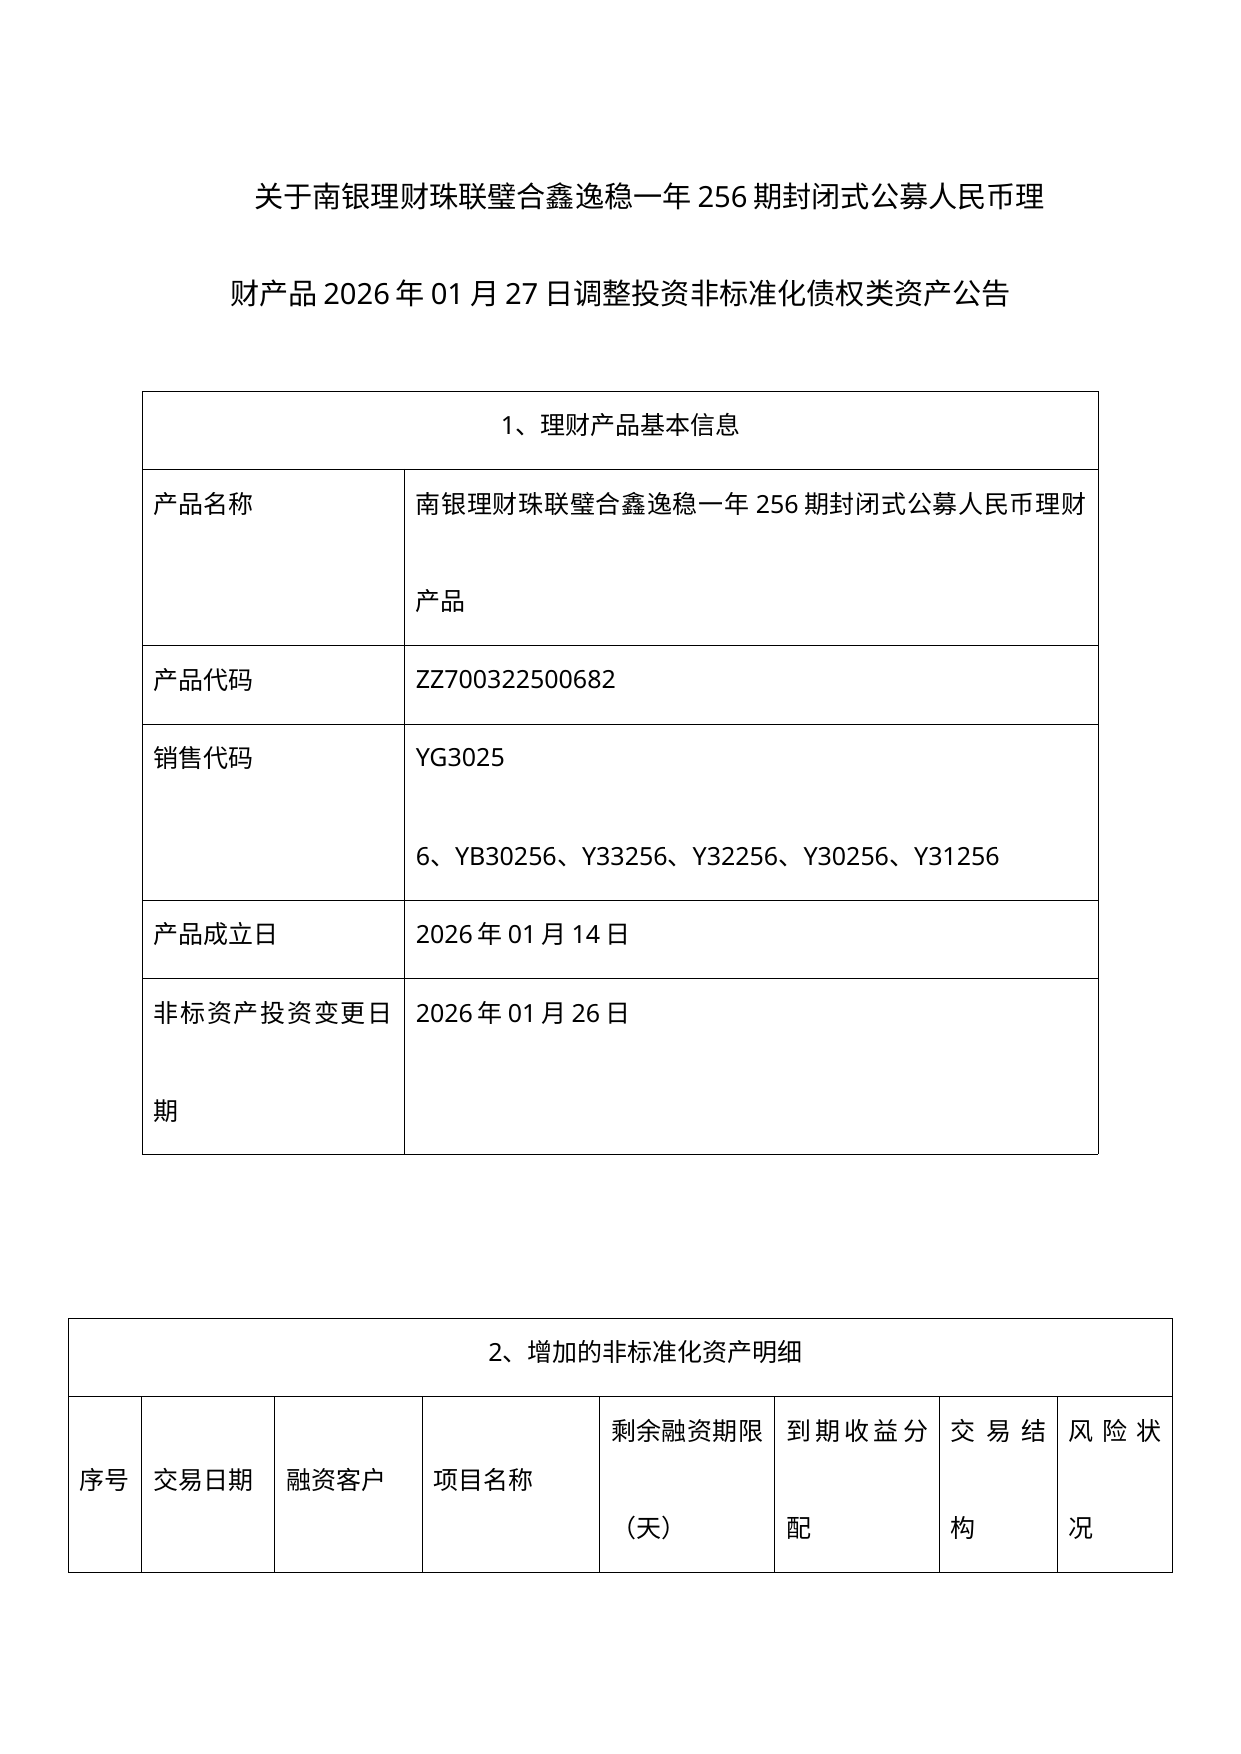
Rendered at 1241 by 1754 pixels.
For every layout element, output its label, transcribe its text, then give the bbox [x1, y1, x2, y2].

table_cell 2026年01月26日 [405, 979, 1098, 1154]
table_cell 产品名称 [143, 470, 404, 645]
table_cell 南银理财珠联璧合鑫逸稳一年256期封闭式公募人民币理财产品 [405, 470, 1098, 645]
table_cell 融资客户 [275, 1397, 422, 1572]
table_cell 交易日期 [142, 1397, 274, 1572]
table_cell 交易结构 [940, 1397, 1057, 1572]
table_cell 产品代码 [143, 646, 404, 723]
table_cell ZZ700322500682 [405, 646, 1098, 723]
table_cell 产品成立日 [143, 901, 404, 978]
table_cell 到期收益分配 [775, 1397, 939, 1572]
table_header 1、理财产品基本信息 [143, 392, 1098, 469]
table_cell YG30256、YB30256、Y33256、Y32256、Y30256、Y31256 [405, 725, 1098, 899]
text 关于南银理财珠联璧合鑫逸稳一年256期封闭式公募人民币理财产品2026年01月27日调整投资非标准化债权类资产公告 [187, 162, 1053, 324]
table_cell 剩余融资期限（天） [600, 1397, 774, 1572]
table_cell 非标资产投资变更日期 [143, 979, 404, 1154]
table_cell 序号 [69, 1397, 141, 1572]
table_cell 风险状况 [1058, 1397, 1172, 1572]
table_header 2、增加的非标准化资产明细 [69, 1319, 1172, 1396]
table_cell 项目名称 [423, 1397, 599, 1572]
table_cell 2026年01月14日 [405, 901, 1098, 978]
table_cell 销售代码 [143, 725, 404, 899]
